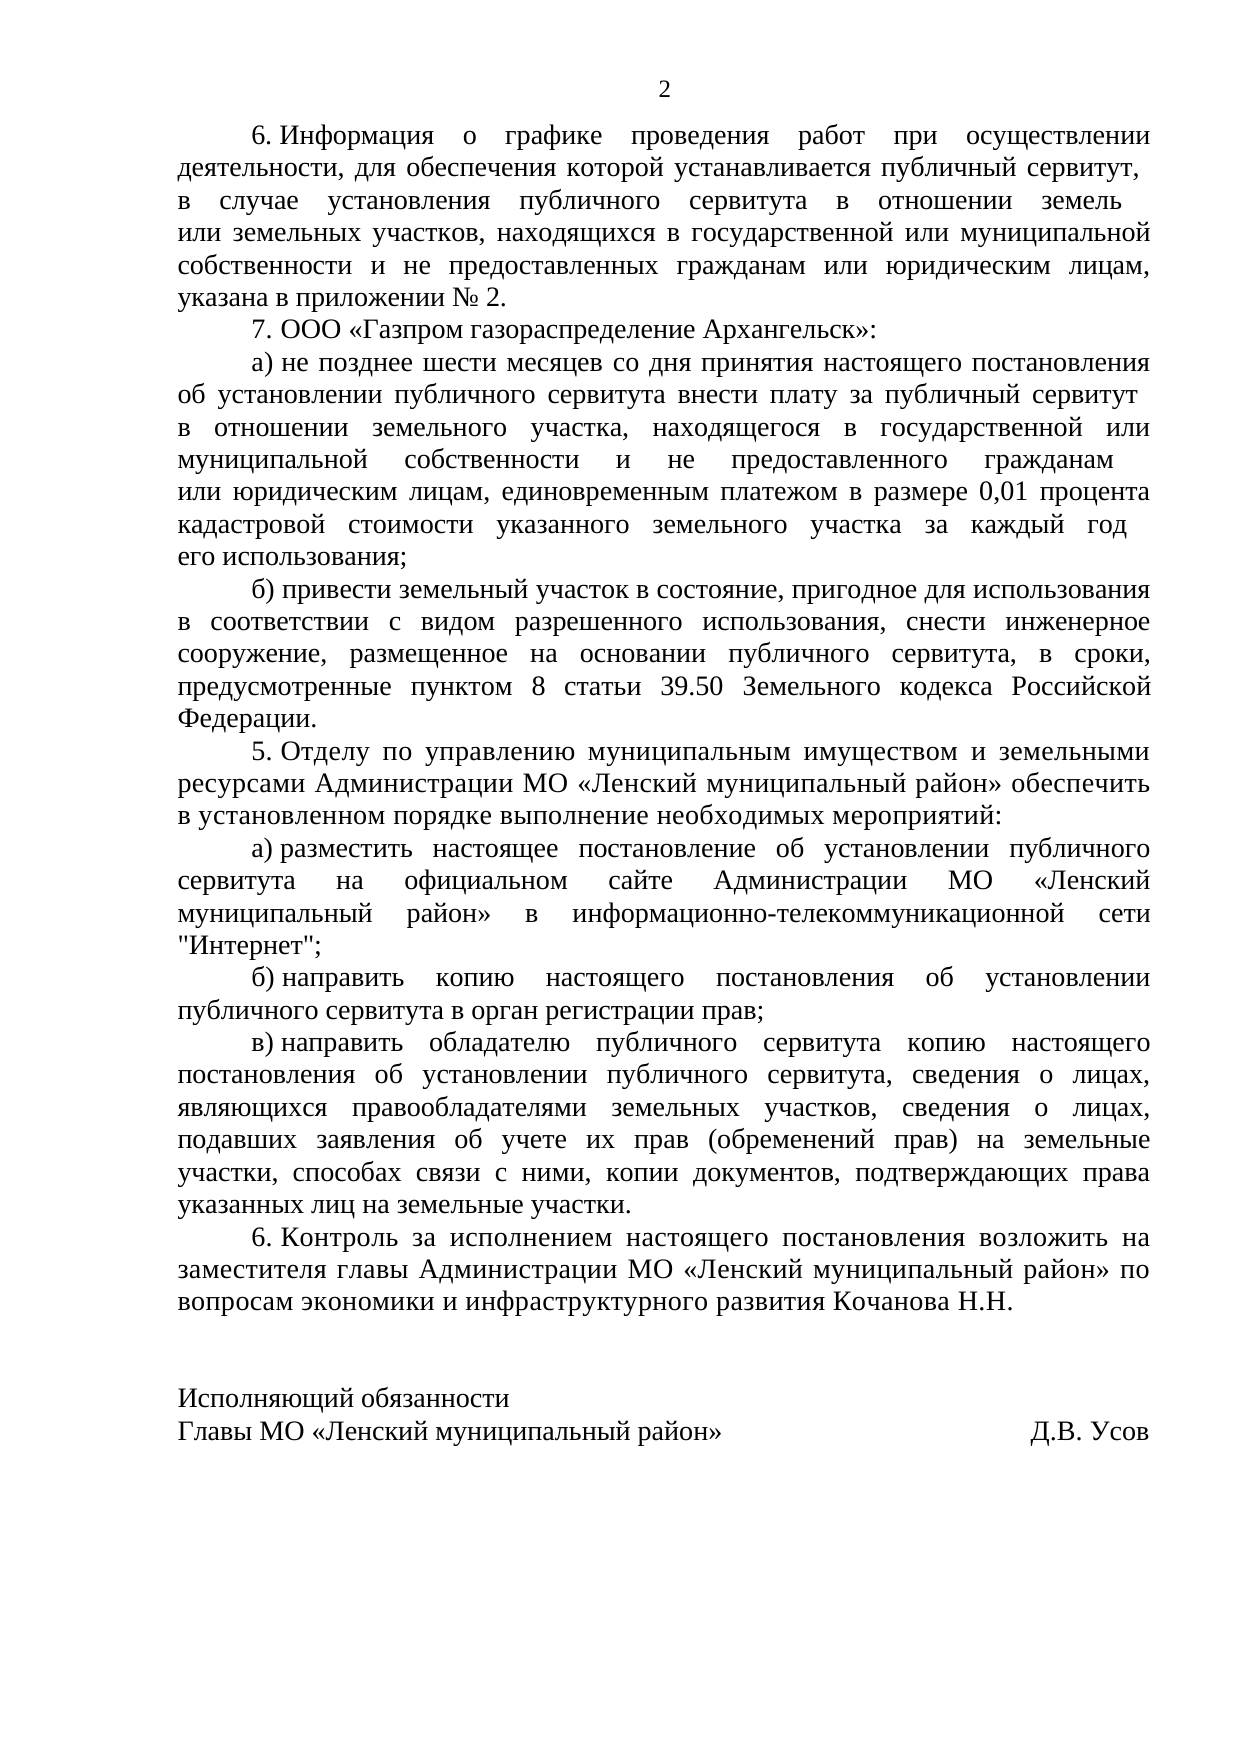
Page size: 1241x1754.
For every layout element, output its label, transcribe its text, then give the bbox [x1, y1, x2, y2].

list Информация о графике проведения работ при осуществлении деятельности, для обеспечения которой устанавливается публичный сервитут, в случае установления публичного сервитута в отношении земель или земельных участков, находящихся в государственной или муниципальной собственности и не предоставленных гражданам или юридическим лицам, указана в приложении № 2. [177, 118, 1152, 312]
text Исполняющий обязанности [177, 1382, 1152, 1414]
text Главы МО «Ленский муниципальный район» Д.В. Усов [177, 1414, 1152, 1446]
list направить копию настоящего постановления об установлении публичного сервитута в орган регистрации прав; [177, 960, 1152, 1025]
list Контроль за исполнением настоящего постановления возложить на заместителя главы Администрации МО «Ленский муниципальный район» по вопросам экономики и инфраструктурного развития Кочанова Н.Н. [177, 1219, 1152, 1317]
list не позднее шести месяцев со дня принятия настоящего постановления об установлении публичного сервитута внести плату за публичный сервитут в отношении земельного участка, находящегося в государственной или муниципальной собственности и не предоставленного гражданам или юридическим лицам, единовременным платежом в размере 0,01 процента кадастровой стоимости указанного земельного участка за каждый год его использования; [177, 345, 1152, 572]
list привести земельный участок в состояние, пригодное для использования в соответствии с видом разрешенного использования, снести инженерное сооружение, размещенное на основании публичного сервитута, в сроки, предусмотренные пунктом 8 статьи 39.50 Земельного кодекса Российской Федерации. [177, 572, 1152, 734]
list Отделу по управлению муниципальным имуществом и земельными ресурсами Администрации МО «Ленский муниципальный район» обеспечить в установленном порядке выполнение необходимых мероприятий: [177, 734, 1152, 831]
list направить обладателю публичного сервитута копию настоящего постановления об установлении публичного сервитута, сведения о лицах, являющихся правообладателями земельных участков, сведения о лицах, подавших заявления об учете их прав (обременений прав) на земельные участки, способах связи с ними, копии документов, подтверждающих права указанных лиц на земельные участки. [177, 1025, 1152, 1219]
list ООО «Газпром газораспределение Архангельск»: [177, 312, 1152, 345]
list разместить настоящее постановление об установлении публичного сервитута на официальном сайте Администрации МО «Ленский муниципальный район» в информационно-телекоммуникационной сети "Интернет"; [177, 831, 1152, 960]
